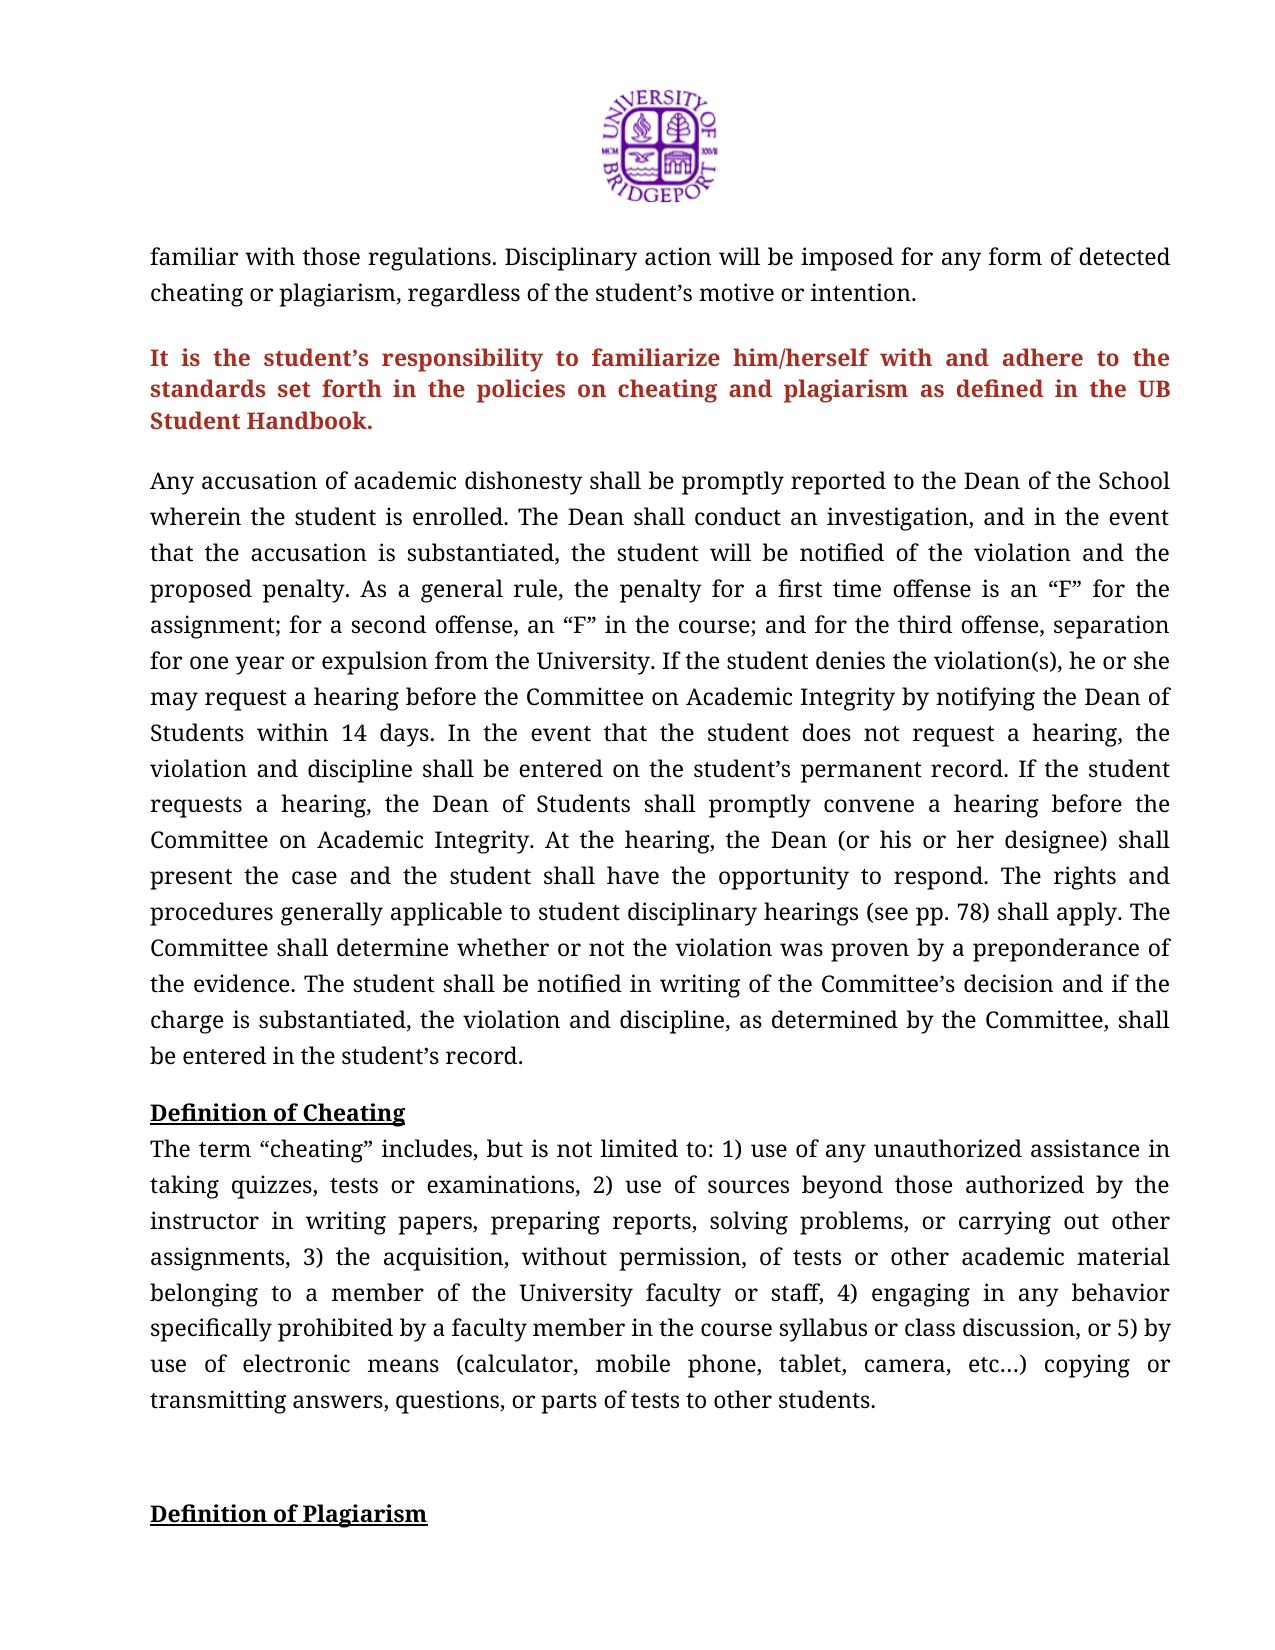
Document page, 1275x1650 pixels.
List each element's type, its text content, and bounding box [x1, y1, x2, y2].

text Any accusation of academic dishonesty shall be promptly reported to the Dean of the School wherein the student is enrolled. The Dean shall conduct an investigation, and in the event that the accusation is substantiated, the student will be notified of the violation and the proposed penalty. As a general rule, the penalty for a first time offense is an “F” for the assignment; for a second offense, an “F” in the course; and for the third offense, separation for one year or expulsion from the University. If the student denies the violation(s), he or she may request a hearing before the Committee on Academic Integrity by notifying the Dean of Students within 14 days. In the event that the student does not request a hearing, the violation and discipline shall be entered on the student’s permanent record. If the student requests a hearing, the Dean of Students shall promptly convene a hearing before the Committee on Academic Integrity. At the hearing, the Dean (or his or her designee) shall present the case and the student shall have the opportunity to respond. The rights and procedures generally applicable to student disciplinary hearings (see pp. 78) shall apply. The Committee shall determine whether or not the violation was proven by a preponderance of the evidence. The student shall be notified in writing of the Committee’s decision and if the charge is substantiated, the violation and discipline, as determined by the Committee, shall be entered in the student’s record. [150, 465, 1172, 1071]
text Definition of Cheating [150, 1097, 1172, 1128]
text Definition of Plagiarism [150, 1498, 1172, 1529]
picture [586, 75, 736, 216]
text It is the student’s responsibility to familiarize him/herself with and adhere to the standards set forth in the policies on cheating and plagiarism as defined in the UB Student Handbook. [150, 342, 1172, 436]
text The term “cheating” includes, but is not limited to: 1) use of any unauthorized assistance in taking quizzes, tests or examinations, 2) use of sources beyond those authorized by the instructor in writing papers, preparing reports, solving problems, or carrying out other assignments, 3) the acquisition, without permission, of tests or other academic material belonging to a member of the University faculty or staff, 4) engaging in any behavior specifically prohibited by a faculty member in the course syllabus or class discussion, or 5) by use of electronic means (calculator, mobile phone, tablet, camera, etc…) copying or transmitting answers, questions, or parts of tests to other students. [150, 1133, 1172, 1416]
